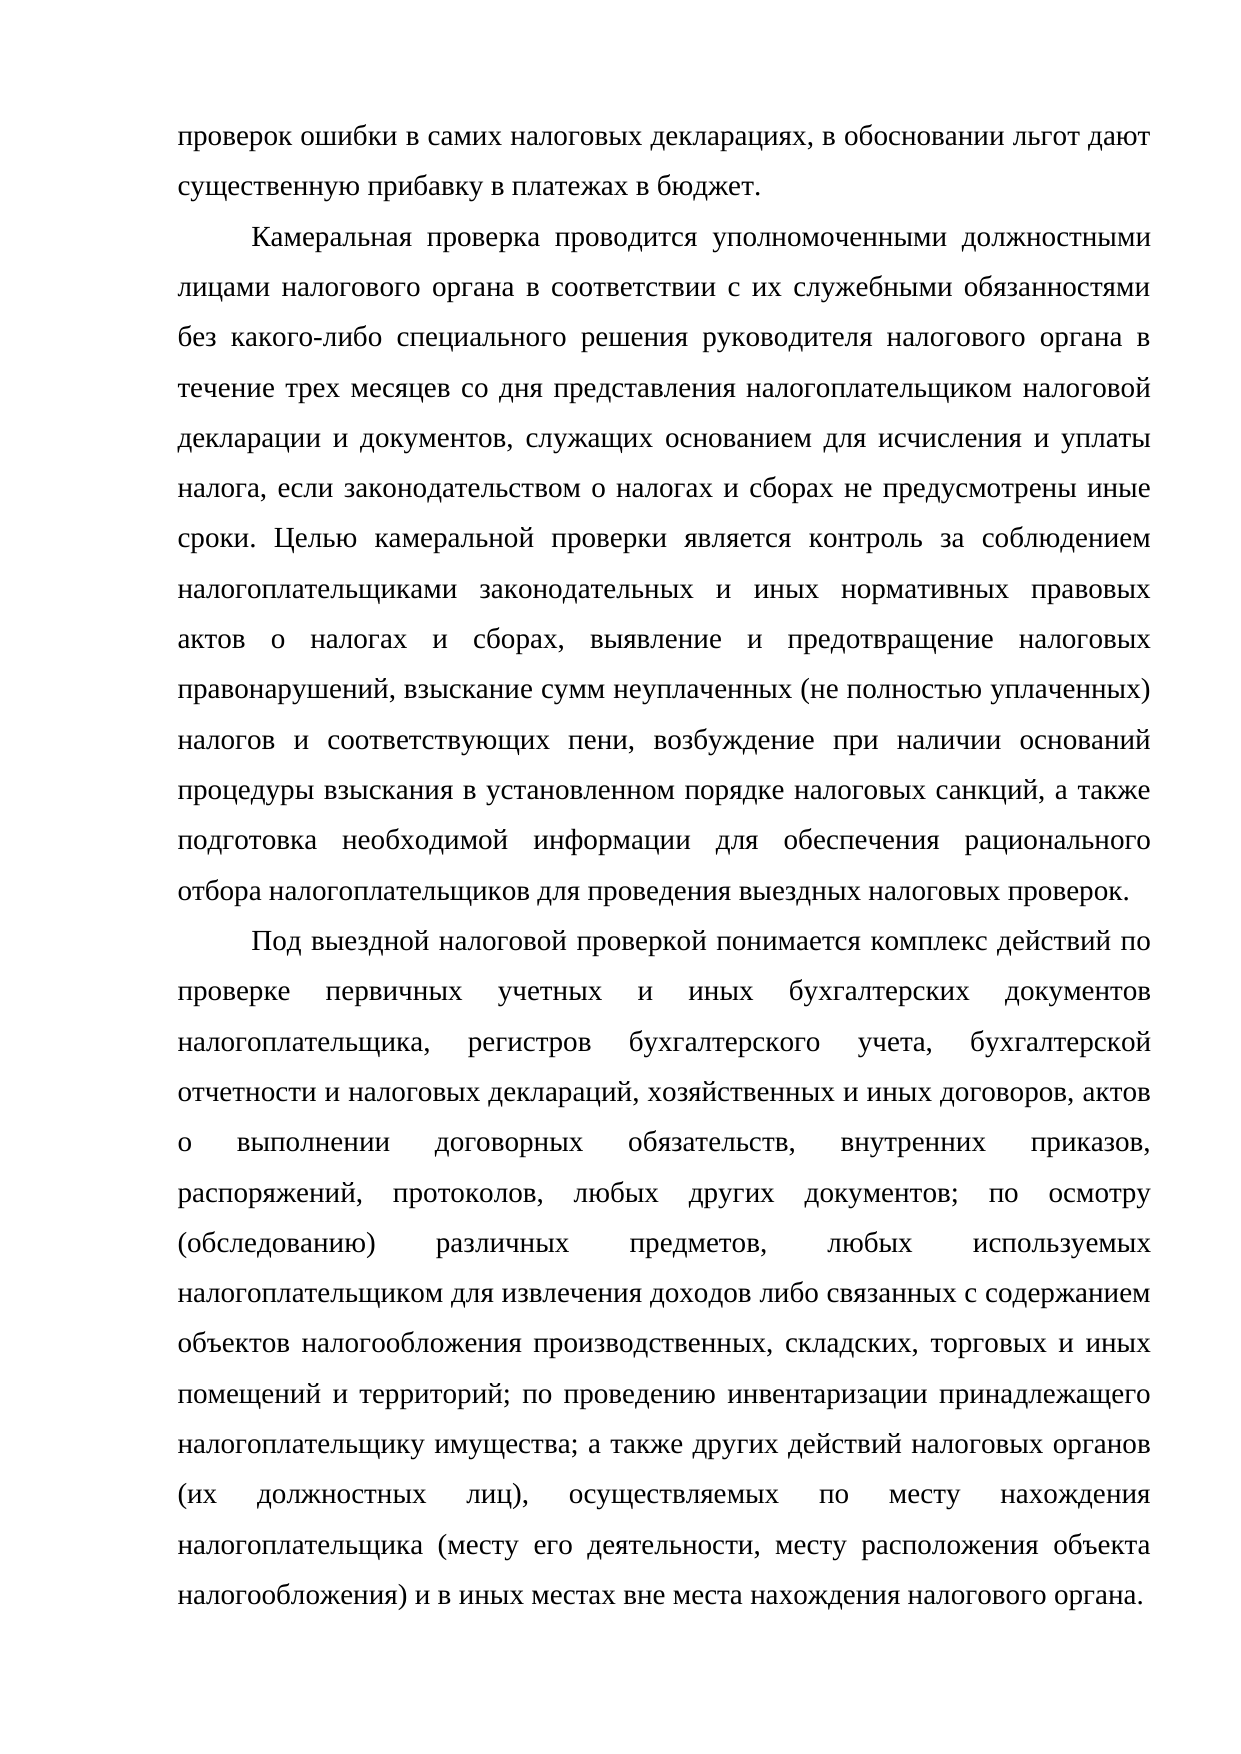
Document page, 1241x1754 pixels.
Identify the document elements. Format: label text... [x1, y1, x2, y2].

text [177, 118, 1152, 202]
text Под выездной налоговой проверкой понимается комплекс действий по проверке первичных учетных и иных бухгалтерских документов налогоплательщика, регистров бухгалтерского учета, бухгалтерской отчетности и налоговых деклараций, хозяйственных и иных договоров, актов о выполнении договорных обязательств, внутренних приказов, распоряжений, протоколов, любых других документов; по осмотру (обследованию) различных предметов, любых используемых налогоплательщиком для извлечения доходов либо связанных с содержанием объектов налогообложения производственных, складских, торговых и иных помещений и территорий; по проведению инвентаризации принадлежащего налогоплательщику имущества; а также других действий налоговых органов (их должностных лиц), осуществляемых по месту нахождения налогоплательщика (месту его деятельности, месту расположения объекта налогообложения) и в иных местах вне места нахождения налогового органа. [177, 923, 1152, 1611]
text Камеральная проверка проводится уполномоченными должностными лицами налогового органа в соответствии с их служебными обязанностями без какого-либо специального решения руководителя налогового органа в течение трех месяцев со дня представления налогоплательщиком налоговой декларации и документов, служащих основанием для исчисления и уплаты налога, если законодательством о налогах и сборах не предусмотрены иные сроки. Целью камеральной проверки является контроль за соблюдением налогоплательщиками законодательных и иных нормативных правовых актов о налогах и сборах, выявление и предотвращение налоговых правонарушений, взыскание сумм неуплаченных (не полностью уплаченных) налогов и соответствующих пени, возбуждение при наличии оснований процедуры взыскания в установленном порядке налоговых санкций, а также подготовка необходимой информации для обеспечения рационального отбора налогоплательщиков для проведения выездных налоговых проверок. [177, 219, 1152, 906]
